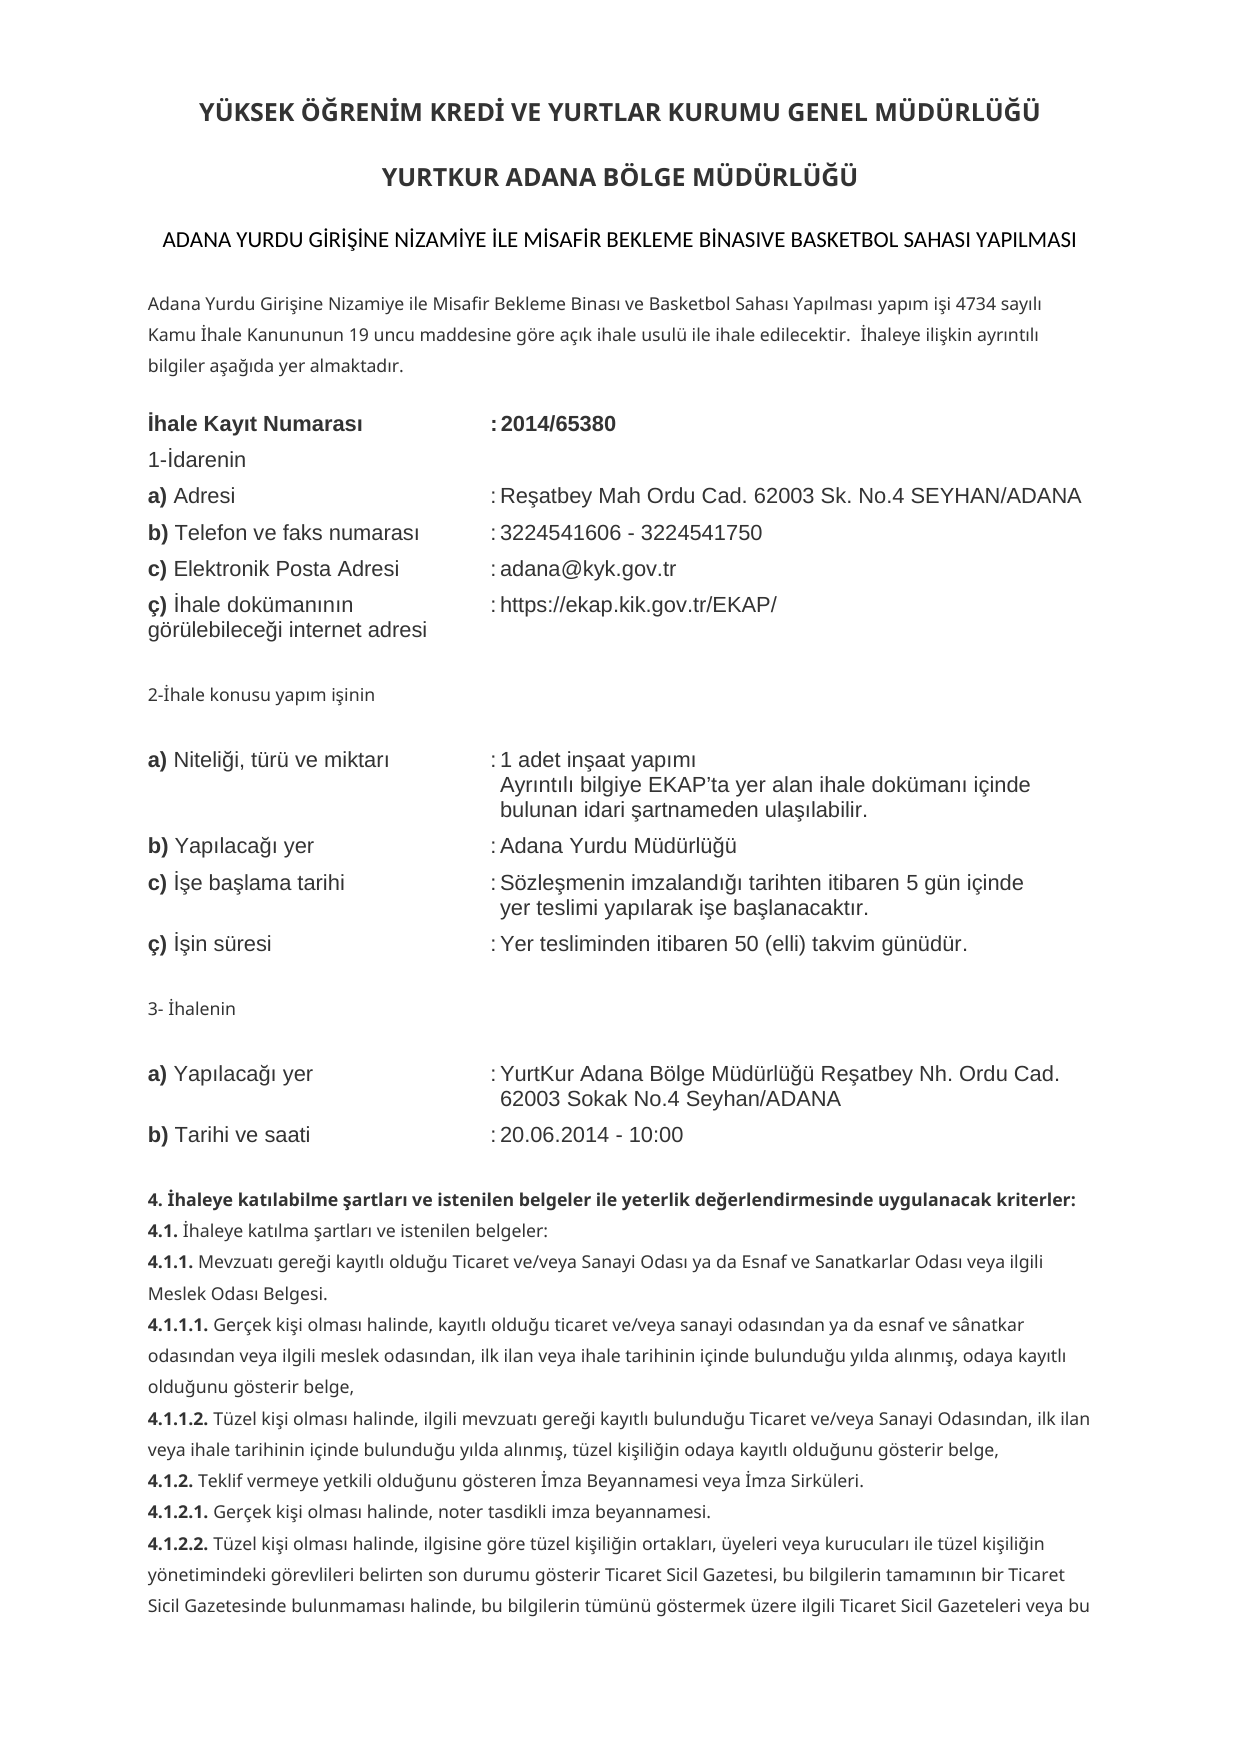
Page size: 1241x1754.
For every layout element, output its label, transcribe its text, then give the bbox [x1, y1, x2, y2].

text 2-İhale konusu yapım işinin [148, 644, 1092, 706]
table_header a) Niteliği, türü ve miktarı [146, 738, 489, 824]
table_cell ç) İhale dokümanının görülebileceği internet adresi [146, 582, 489, 644]
table_cell Yer tesliminden itibaren 50 (elli) takvim günüdür. [498, 921, 1091, 958]
text YURTKUR ADANA BÖLGE MÜDÜRLÜĞÜ [148, 160, 1092, 194]
table_header a) Yapılacağı yer [146, 1051, 489, 1113]
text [148, 1149, 1092, 1618]
table_cell ç) İşin süresi [146, 921, 489, 958]
table_cell b) Yapılacağı yer [146, 824, 489, 860]
table_header 2014/65380 [499, 409, 1091, 438]
text YÜKSEK ÖĞRENİM KREDİ VE YURTLAR KURUMU GENEL MÜDÜRLÜĞÜ [148, 94, 1092, 128]
text 3- İhalenin [148, 958, 1092, 1020]
text Adana Yurdu Girişine Nizamiye ile Misafir Bekleme Binası ve Basketbol Sahası Yapılması yapım işi 4734 sayılı Kamu İhale Kanununun 19 uncu maddesine göre açık ihale usulü ile ihale edilecektir. İhaleye ilişkin ayrıntılı bilgiler aşağıda yer almaktadır. [148, 253, 1092, 378]
table_header 1 adet inşaat yapımı Ayrıntılı bilgiye EKAP’ta yer alan ihale dokümanı içinde bulunan idari şartnameden ulaşılabilir. [498, 738, 1091, 824]
table_cell 3224541606 - 3224541750 [498, 510, 1091, 546]
table_cell c) İşe başlama tarihi [146, 860, 489, 921]
table_cell 20.06.2014 - 10:00 [498, 1113, 1091, 1149]
table_cell adana@kyk.gov.tr [498, 546, 1091, 582]
table_cell https://ekap.kik.gov.tr/EKAP/ [498, 582, 1091, 644]
table_cell a) Adresi [146, 474, 489, 510]
text ADANA YURDU GİRİŞİNE NİZAMİYE İLE MİSAFİR BEKLEME BİNASIVE BASKETBOL SAHASI YAPILMASI [148, 225, 1092, 253]
table_cell Sözleşmenin imzalandığı tarihten itibaren 5 gün içinde yer teslimi yapılarak işe başlanacaktır. [498, 860, 1091, 921]
table_cell b) Telefon ve faks numarası [146, 510, 489, 546]
table_cell b) Tarihi ve saati [146, 1113, 489, 1149]
table_cell Adana Yurdu Müdürlüğü [498, 824, 1091, 860]
table_header 1-İdarenin [146, 438, 1091, 474]
table_header YurtKur Adana Bölge Müdürlüğü Reşatbey Nh. Ordu Cad. 62003 Sokak No.4 Seyhan/ADANA [498, 1051, 1091, 1113]
table_cell c) Elektronik Posta Adresi [146, 546, 489, 582]
table_header İhale Kayıt Numarası [146, 409, 489, 438]
table_cell Reşatbey Mah Ordu Cad. 62003 Sk. No.4 SEYHAN/ADANA [498, 474, 1091, 510]
